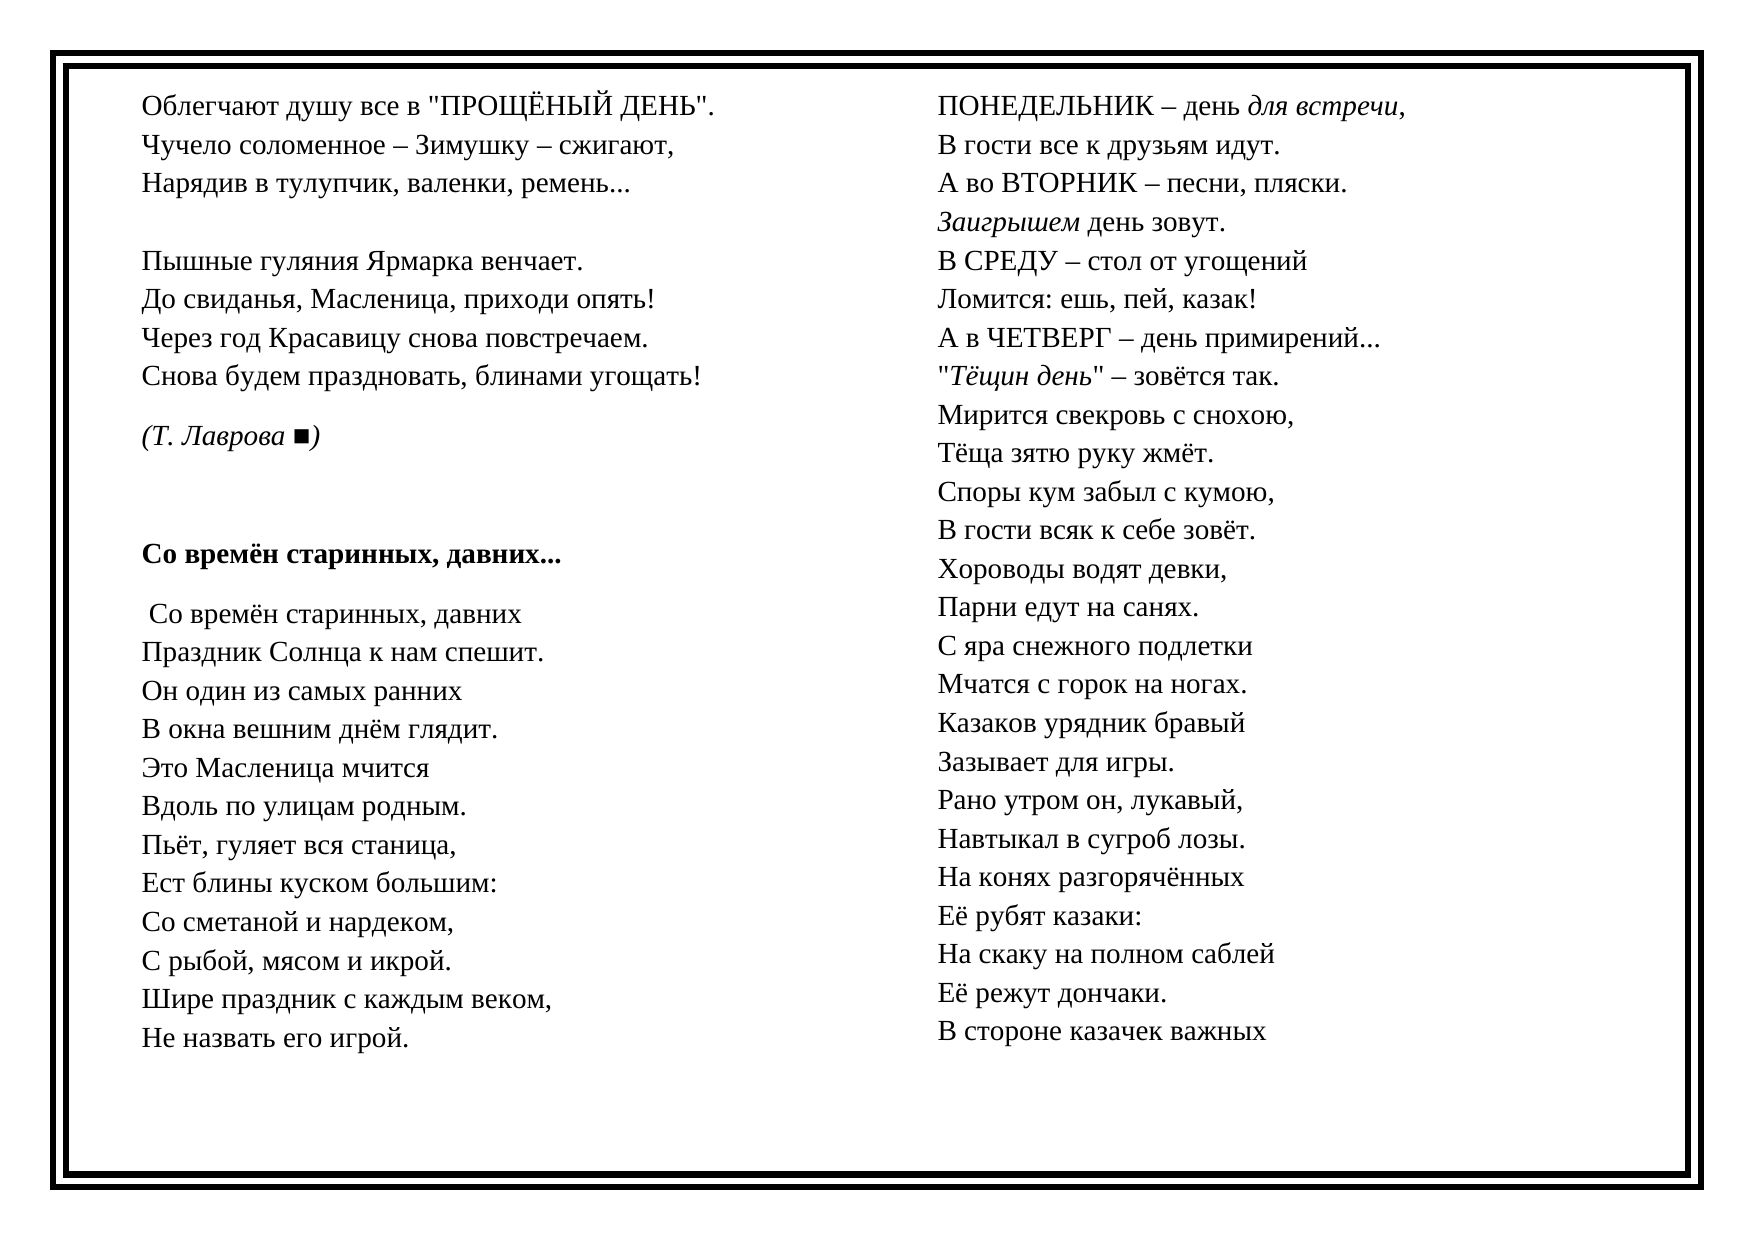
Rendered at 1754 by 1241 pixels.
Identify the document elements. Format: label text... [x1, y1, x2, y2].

text Со времён старинных, давних... [141, 536, 817, 570]
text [937, 88, 1612, 1047]
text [141, 88, 817, 392]
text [141, 596, 817, 1053]
text (Т. Лаврова ■) [141, 418, 817, 451]
